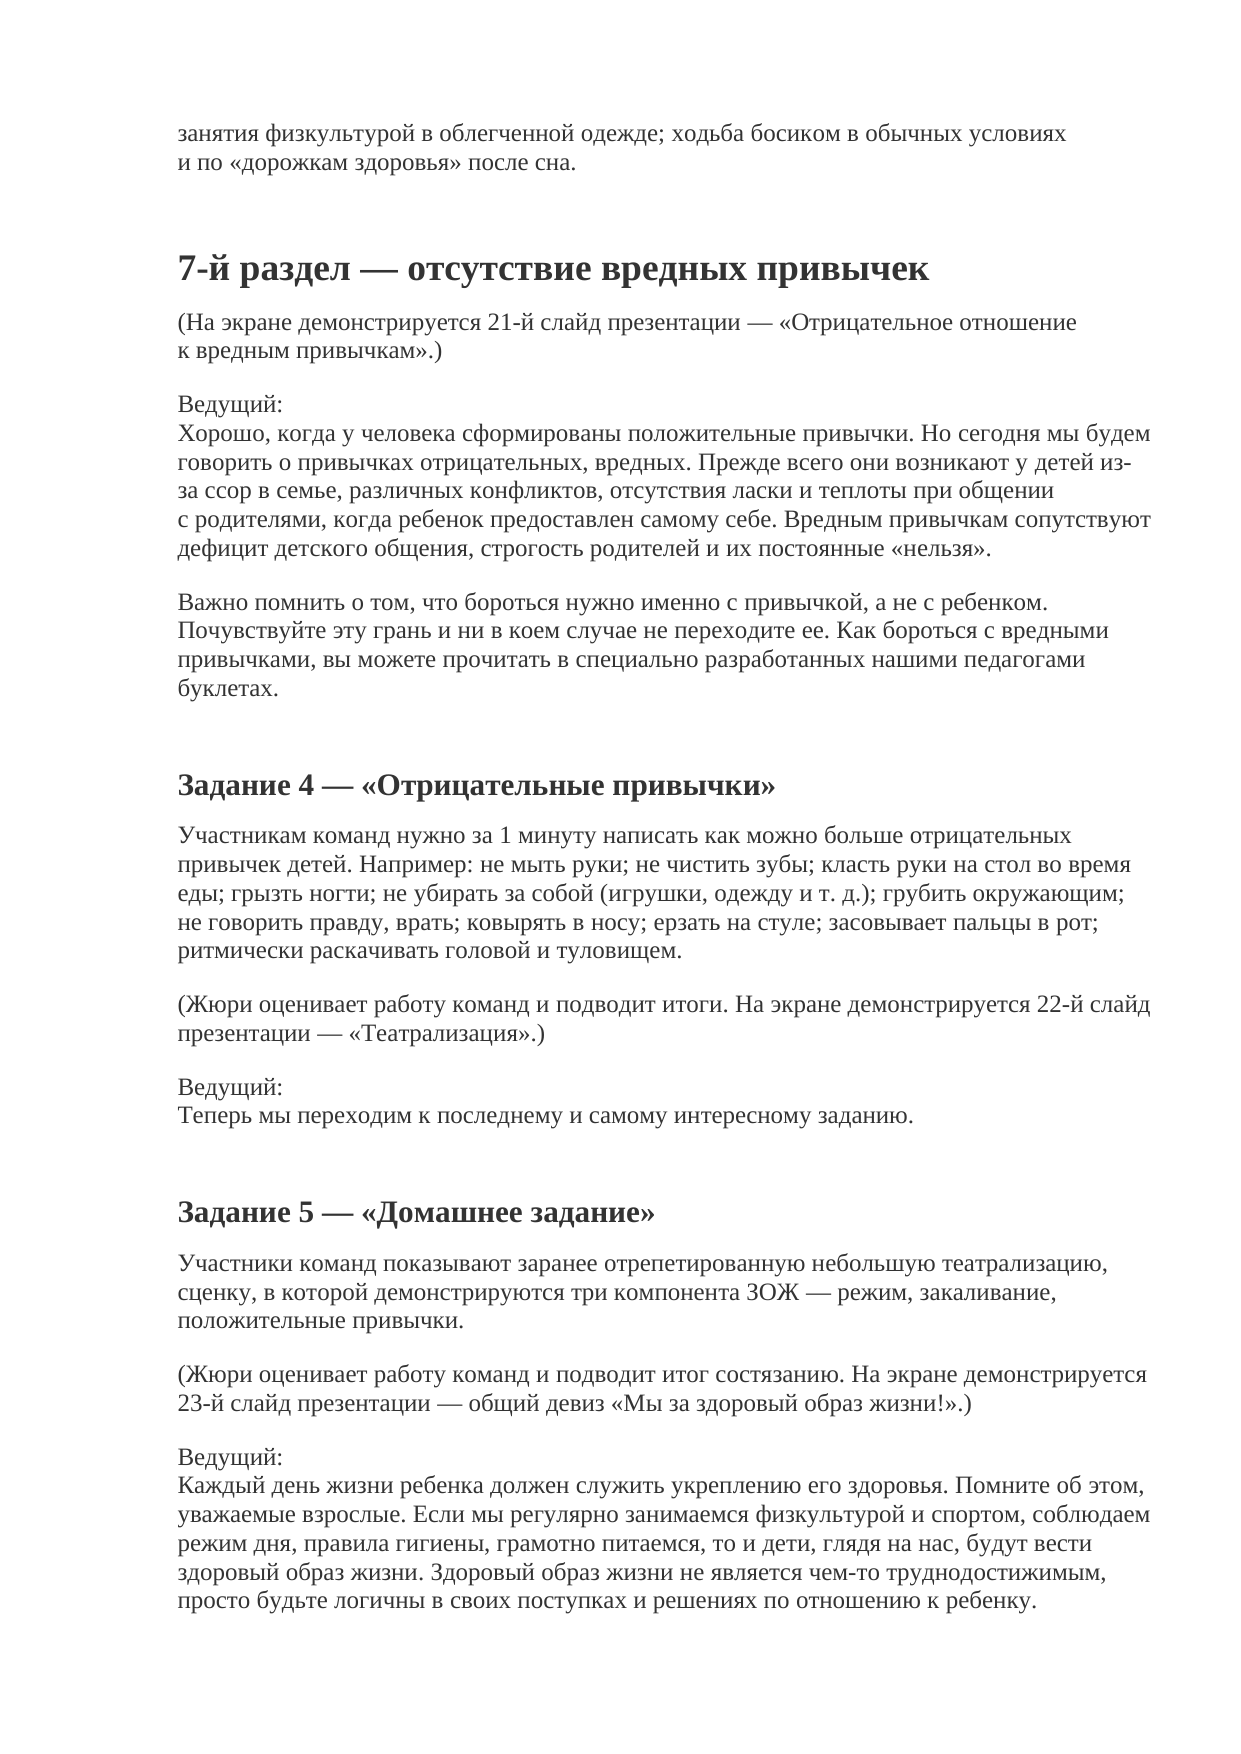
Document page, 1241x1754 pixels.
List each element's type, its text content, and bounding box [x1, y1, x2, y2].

text Важно помнить о том, что бороться нужно именно с привычкой, а не с ребенком. Почувствуйте эту грань и ни в коем случае не переходите ее. Как бороться с вредными привычками, вы можете прочитать в специально разработанных нашими педагогами буклетах. [177, 587, 1152, 702]
text Участникам команд нужно за 1 минуту написать как можно больше отрицательных привычек детей. Например: не мыть руки; не чистить зубы; класть руки на стол во время еды; грызть ногти; не убирать за собой (игрушки, одежду и т. д.); грубить окружающим; не говорить правду, врать; ковырять в носу; ерзать на стуле; засовывает пальцы в рот; ритмически раскачивать головой и туловищем. [177, 821, 1152, 964]
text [177, 118, 1152, 176]
text (На экране демонстрируется 21-й слайд презентации — «Отрицательное отношение к вредным привычкам».) [177, 307, 1152, 364]
text (Жюри оценивает работу команд и подводит итоги. На экране демонстрируется 22-й слайд презентации — «Театрализация».) [177, 989, 1152, 1047]
text Задание 5 — «Домашнее задание» [177, 1192, 1152, 1229]
text Ведущий: Хорошо, когда у человека сформированы положительные привычки. Но сегодня мы будем говорить о привычках отрицательных, вредных. Прежде всего они возникают у детей из-за ссор в семье, различных конфликтов, отсутствия ласки и теплоты при общении с родителями, когда ребенок предоставлен самому себе. Вредным привычкам сопутствуют дефицит детского общения, строгость родителей и их постоянные «нельзя». [177, 389, 1152, 562]
text Участники команд показывают заранее отрепетированную небольшую театрализацию, сценку, в которой демонстрируются три компонента ЗОЖ — режим, закаливание, положительные привычки. [177, 1248, 1152, 1334]
text 7-й раздел — отсутствие вредных привычек [177, 238, 1152, 288]
text Задание 4 — «Отрицательные привычки» [177, 764, 1152, 802]
text Ведущий: Теперь мы переходим к последнему и самому интересному заданию. [177, 1072, 1152, 1129]
text Ведущий: Каждый день жизни ребенка должен служить укреплению его здоровья. Помните об этом, уважаемые взрослые. Если мы регулярно занимаемся физкультурой и спортом, соблюдаем режим дня, правила гигиены, грамотно питаемся, то и дети, глядя на нас, будут вести здоровый образ жизни. Здоровый образ жизни не является чем-то труднодостижимым, просто будьте логичны в своих поступках и решениях по отношению к ребенку. [177, 1442, 1152, 1614]
text (Жюри оценивает работу команд и подводит итог состязанию. На экране демонстрируется 23-й слайд презентации — общий девиз «Мы за здоровый образ жизни!».) [177, 1359, 1152, 1417]
